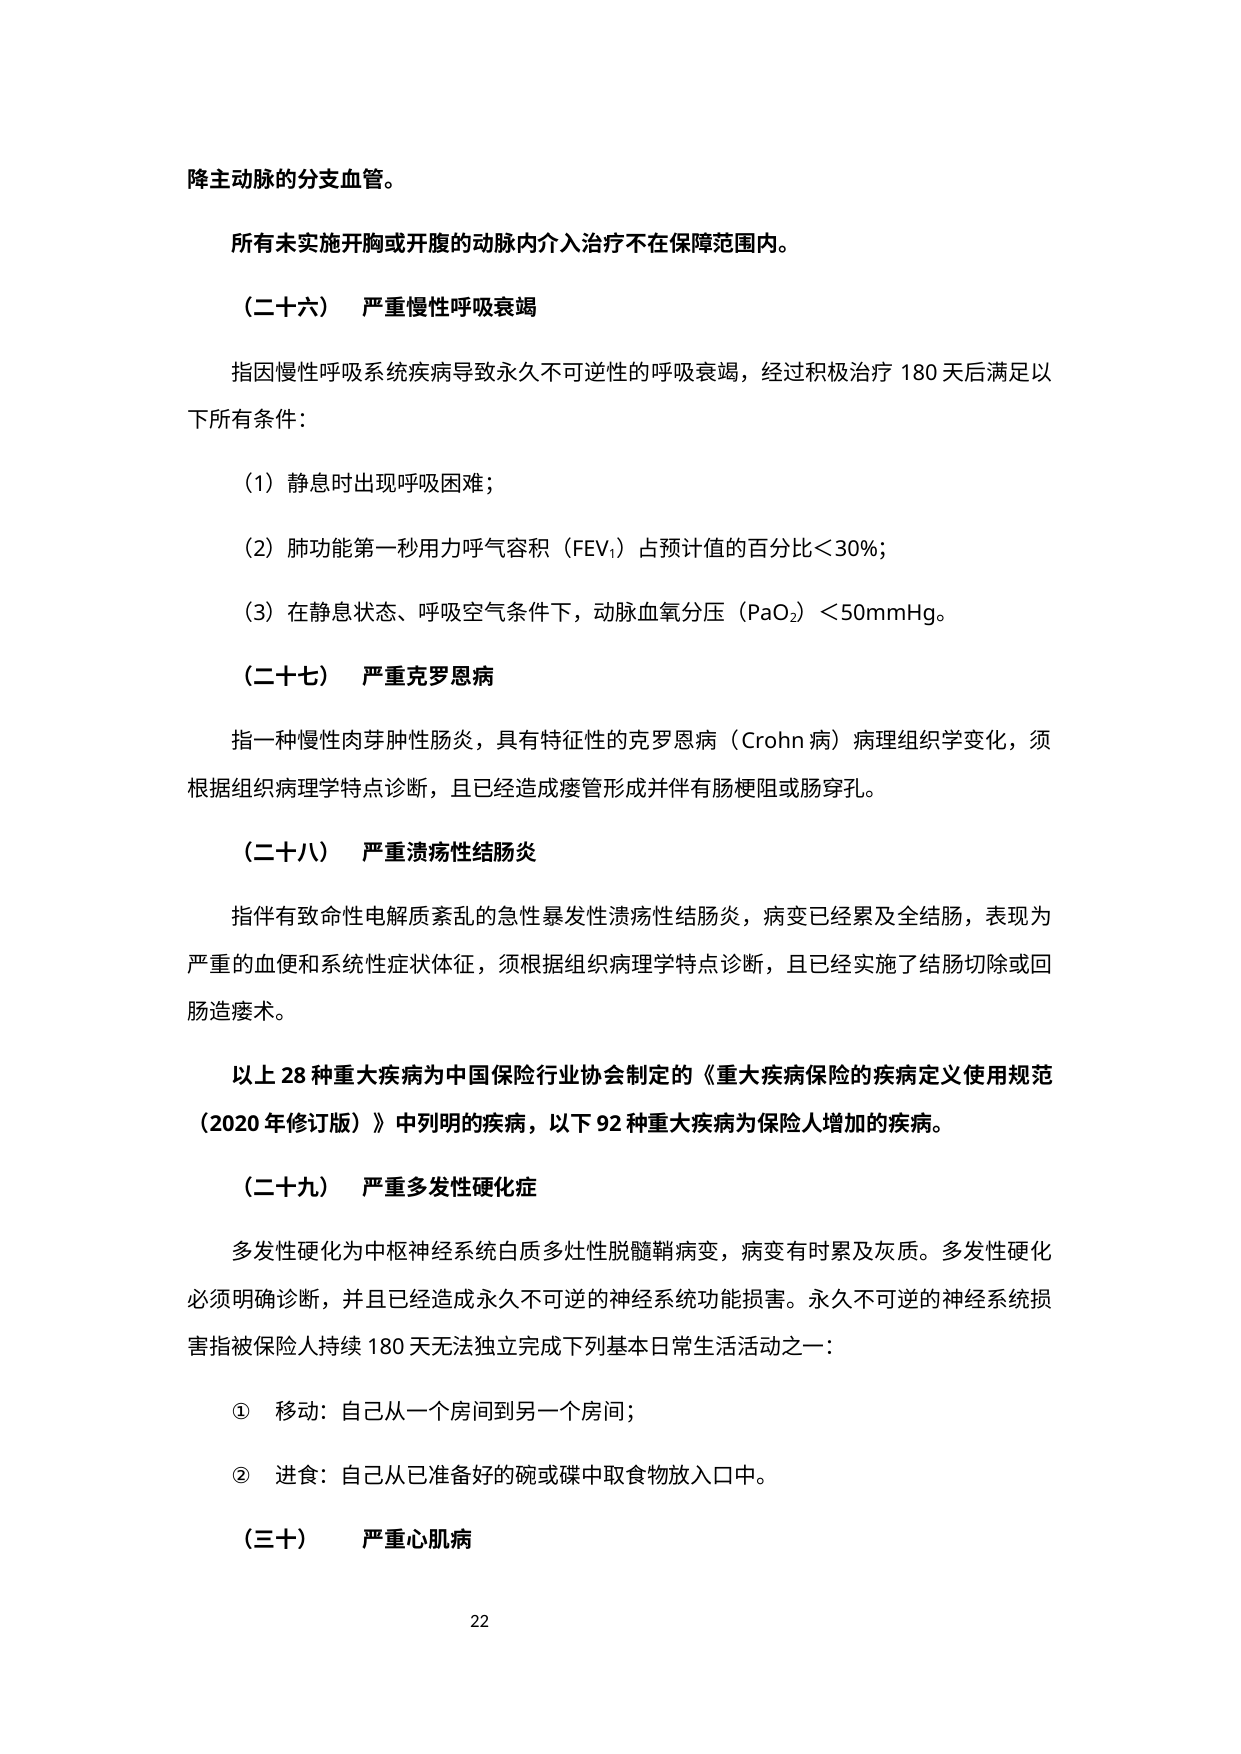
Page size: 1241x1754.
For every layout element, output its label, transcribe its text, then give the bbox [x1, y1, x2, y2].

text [187, 162, 1053, 194]
list 严重多发性硬化症 [187, 1170, 1053, 1202]
list 进食：自己从已准备好的碗或碟中取食物放入口中。 [187, 1458, 1053, 1490]
list 指因慢性呼吸系统疾病导致永久不可逆性的呼吸衰竭，经过积极治疗180天后满足以下所有条件： [187, 354, 1053, 434]
list 严重克罗恩病 [187, 659, 1053, 691]
list 移动：自己从一个房间到另一个房间； [187, 1394, 1053, 1425]
text 以上28种重大疾病为中国保险行业协会制定的《重大疾病保险的疾病定义使用规范（2020年修订版）》中列明的疾病，以下92种重大疾病为保险人增加的疾病。 [187, 1058, 1053, 1138]
text 指伴有致命性电解质紊乱的急性暴发性溃疡性结肠炎，病变已经累及全结肠，表现为严重的血便和系统性症状体征，须根据组织病理学特点诊断，且已经实施了结肠切除或回肠造瘘术。 [187, 899, 1053, 1026]
list （3）在静息状态、呼吸空气条件下，动脉血氧分压（PaO2）＜50mmHg。 [187, 595, 1053, 627]
list （1）静息时出现呼吸困难； [187, 466, 1053, 498]
text 指一种慢性肉芽肿性肠炎，具有特征性的克罗恩病（Crohn病）病理组织学变化，须根据组织病理学特点诊断，且已经造成瘘管形成并伴有肠梗阻或肠穿孔。 [187, 723, 1053, 802]
list 多发性硬化为中枢神经系统白质多灶性脱髓鞘病变，病变有时累及灰质。多发性硬化必须明确诊断，并且已经造成永久不可逆的神经系统功能损害。永久不可逆的神经系统损害指被保险人持续180天无法独立完成下列基本日常生活活动之一： [187, 1234, 1053, 1361]
list （2）肺功能第一秒用力呼气容积（FEV1）占预计值的百分比＜30%； [187, 531, 1053, 562]
text 所有未实施开胸或开腹的动脉内介入治疗不在保障范围内。 [187, 226, 1053, 258]
list 严重溃疡性结肠炎 [187, 835, 1053, 867]
list 严重心肌病 [187, 1522, 1053, 1554]
list 严重慢性呼吸衰竭 [187, 290, 1053, 322]
